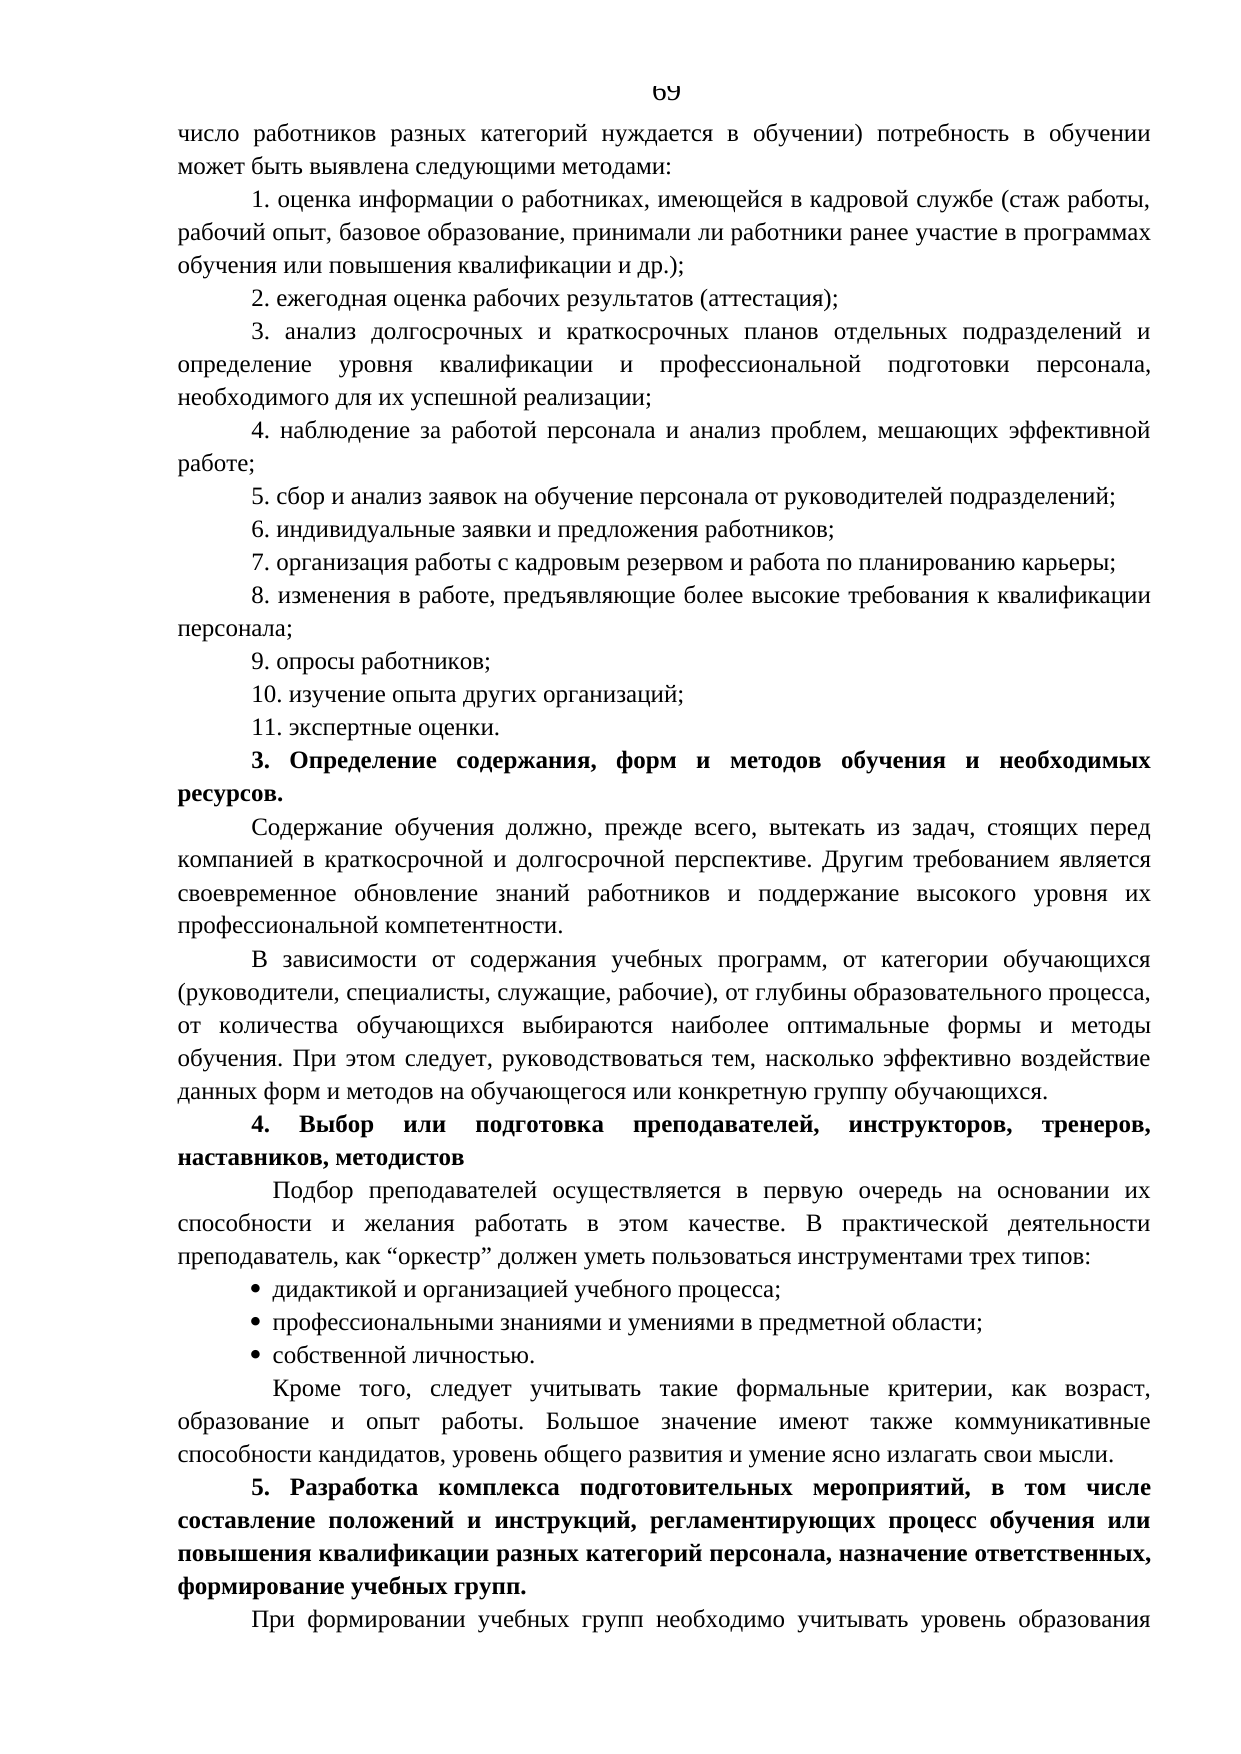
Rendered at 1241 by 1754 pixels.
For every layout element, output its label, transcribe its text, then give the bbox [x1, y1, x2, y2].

text 1. оценка информации о работниках, имеющейся в кадровой службе (стаж работы, рабочий опыт, базовое образование, принимали ли работники ранее участие в программах обучения или повышения квалификации и др.); [177, 184, 1152, 279]
text 8. изменения в работе, предъявляющие более высокие требования к квалификации персонала; [177, 580, 1152, 642]
text 5. Разработка комплекса подготовительных мероприятий, в том числе составление положений и инструкций, регламентирующих процесс обучения или повышения квалификации разных категорий персонала, назначение ответственных, формирование учебных групп. [177, 1472, 1152, 1600]
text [177, 118, 1152, 180]
list дидактикой и организацией учебного процесса; [177, 1274, 1152, 1303]
text Кроме того, следует учитывать такие формальные критерии, как возраст, образование и опыт работы. Большое значение имеют также коммуникативные способности кандидатов, уровень общего развития и умение ясно излагать свои мысли. [177, 1373, 1152, 1468]
text 9. опросы работников; [177, 646, 1152, 675]
text Подбор преподавателей осуществляется в первую очередь на основании их способности и желания работать в этом качестве. В практической деятельности преподаватель, как “оркестр” должен уметь пользоваться инструментами трех типов: [177, 1175, 1152, 1269]
list профессиональными знаниями и умениями в предметной области; [177, 1307, 1152, 1336]
text 5. сбор и анализ заявок на обучение персонала от руководителей подразделений; [177, 481, 1152, 510]
text 11. экспертные оценки. [177, 712, 1152, 741]
text 4. наблюдение за работой персонала и анализ проблем, мешающих эффективной работе; [177, 415, 1152, 477]
text 3. Определение содержания, форм и методов обучения и необходимых ресурсов. [177, 746, 1152, 807]
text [177, 1604, 1152, 1633]
text 6. индивидуальные заявки и предложения работников; [177, 514, 1152, 543]
text 2. ежегодная оценка рабочих результатов (аттестация); [177, 283, 1152, 312]
text 7. организация работы с кадровым резервом и работа по планированию карьеры; [177, 547, 1152, 576]
text Содержание обучения должно, прежде всего, вытекать из задач, стоящих перед компанией в краткосрочной и долгосрочной перспективе. Другим требованием является своевременное обновление знаний работников и поддержание высокого уровня их профессиональной компетентности. [177, 812, 1152, 939]
list собственной личностью. [177, 1340, 1152, 1369]
text 3. анализ долгосрочных и краткосрочных планов отдельных подразделений и определение уровня квалификации и профессиональной подготовки персонала, необходимого для их успешной реализации; [177, 316, 1152, 411]
text В зависимости от содержания учебных программ, от категории обучающихся (руководители, специалисты, служащие, рабочие), от глубины образовательного процесса, от количества обучающихся выбираются наиболее оптимальные формы и методы обучения. При этом следует, руководствоваться тем, насколько эффективно воздействие данных форм и методов на обучающегося или конкретную группу обучающихся. [177, 944, 1152, 1104]
text 10. изучение опыта других организаций; [177, 679, 1152, 708]
text 4. Выбор или подготовка преподавателей, инструкторов, тренеров, наставников, методистов [177, 1109, 1152, 1171]
